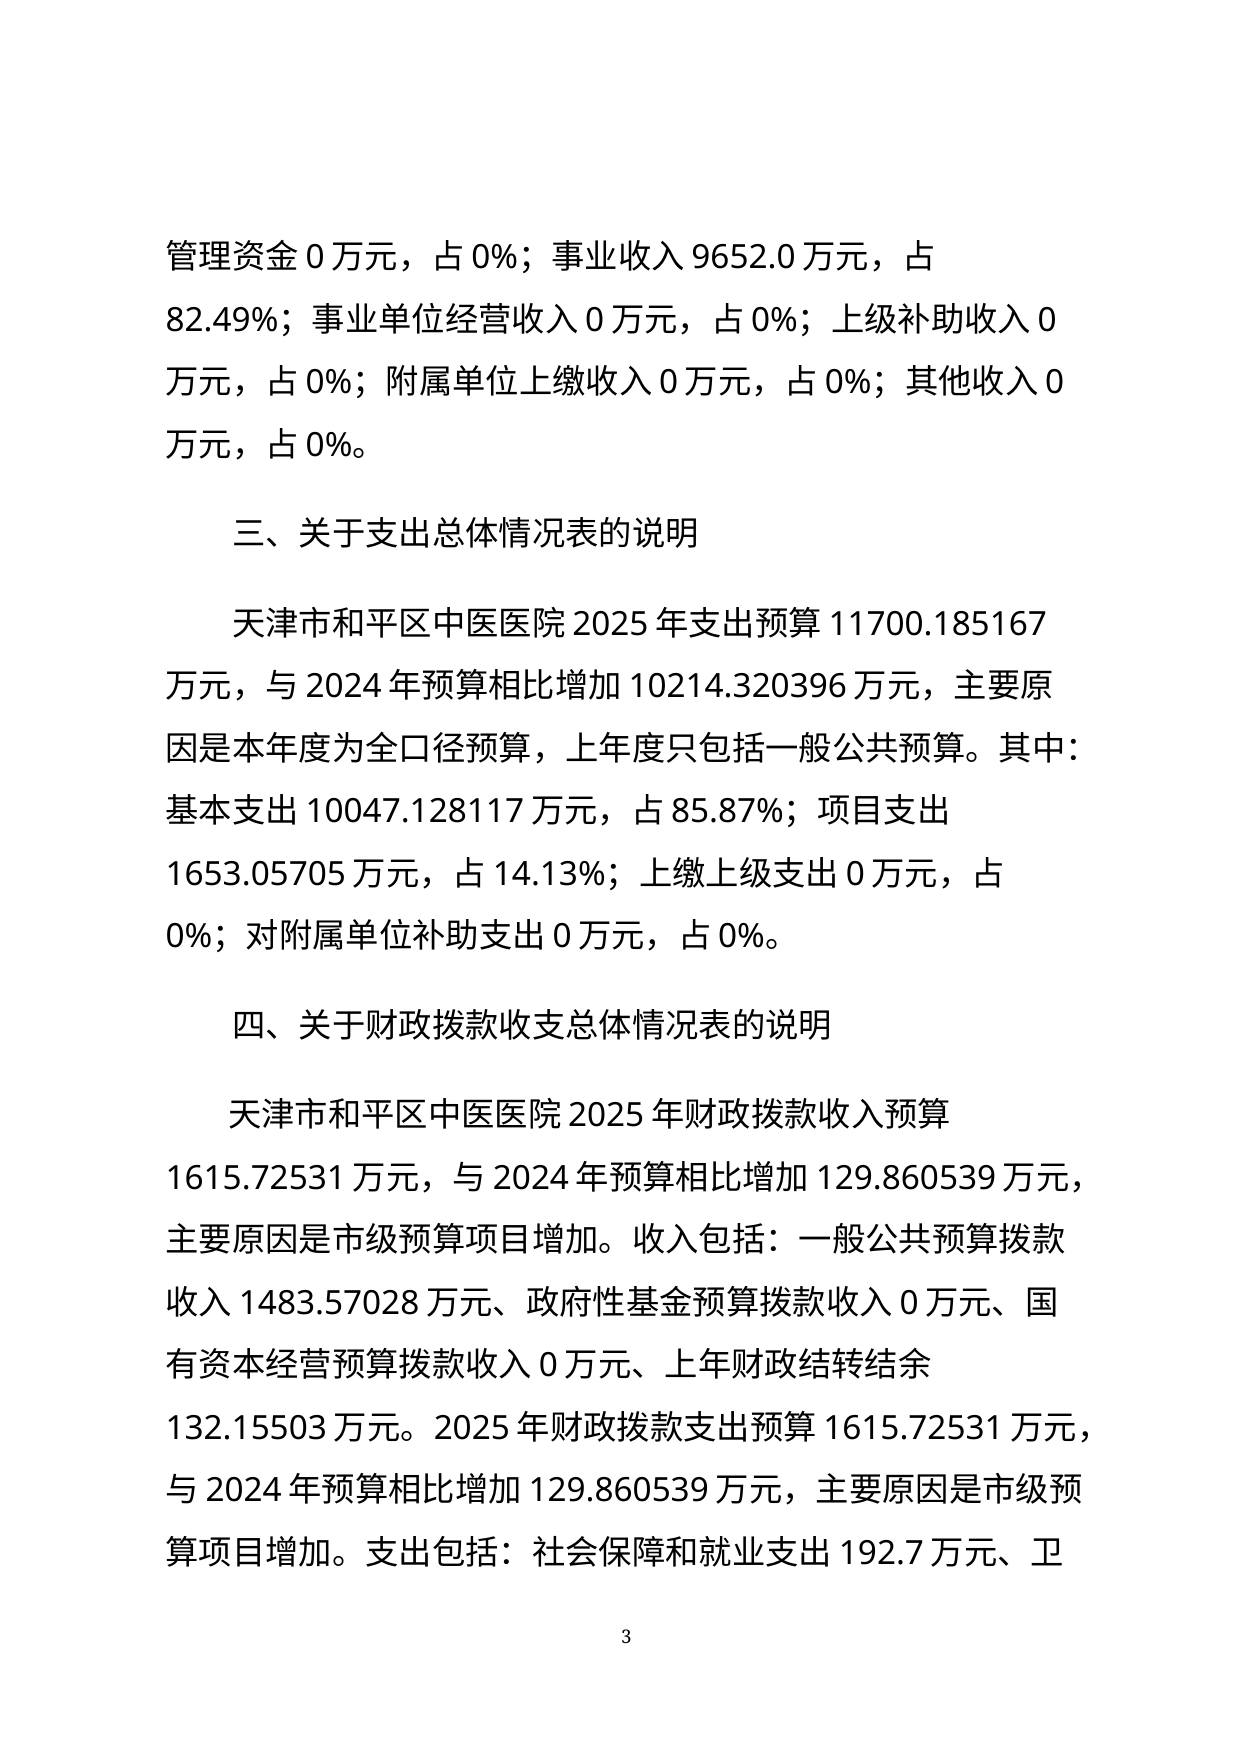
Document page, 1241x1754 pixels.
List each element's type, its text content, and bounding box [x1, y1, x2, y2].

text 天津市和平区中医医院2025年支出预算11700.185167万元，与2024年预算相比增加10214.320396万元，主要原因是本年度为全口径预算，上年度只包括一般公共预算。其中：基本支出10047.128117万元，占85.87%；项目支出1653.05705万元，占14.13%；上缴上级支出0万元，占0%；对附属单位补助支出0万元，占0%。 [165, 585, 1087, 960]
text 三、关于支出总体情况表的说明 [165, 496, 1087, 558]
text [165, 1077, 1087, 1577]
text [165, 218, 1087, 468]
text 四、关于财政拨款收支总体情况表的说明 [165, 987, 1087, 1050]
